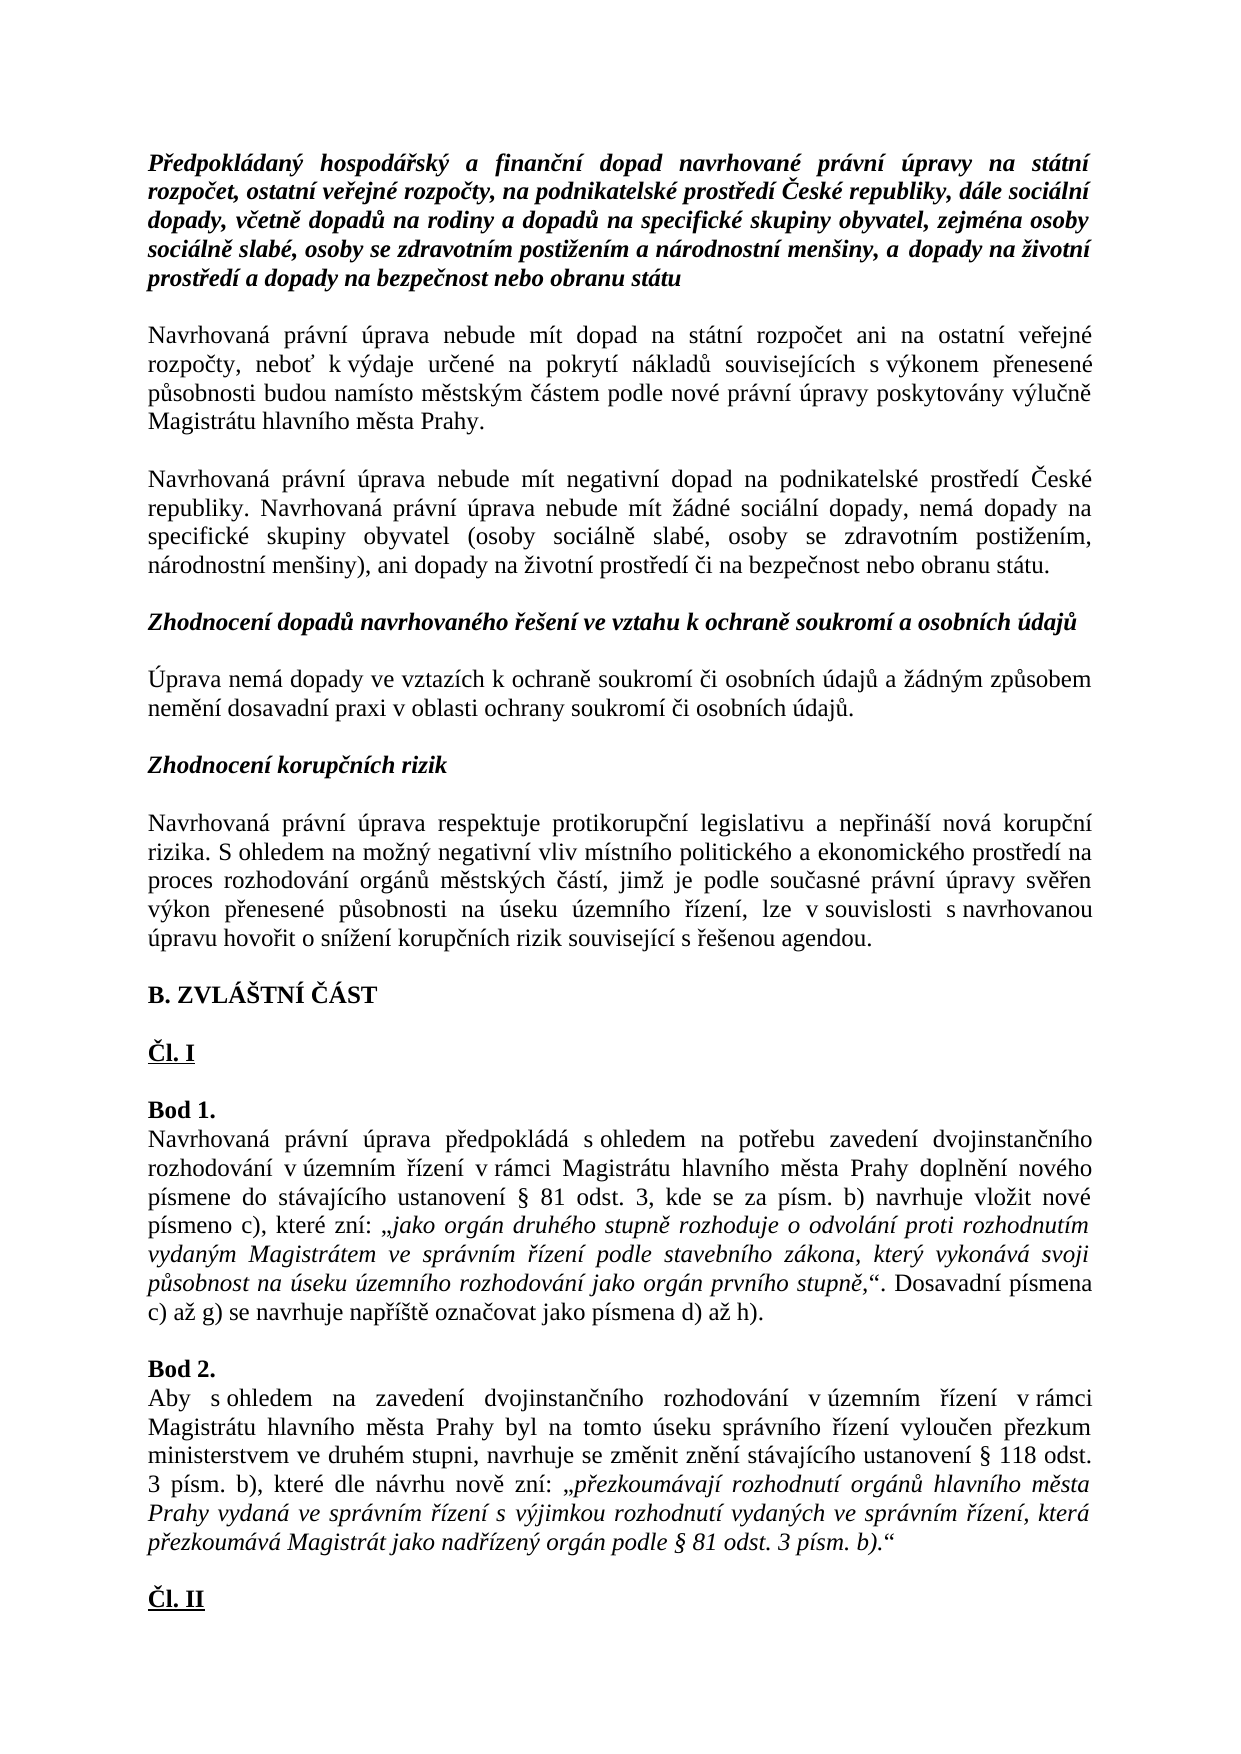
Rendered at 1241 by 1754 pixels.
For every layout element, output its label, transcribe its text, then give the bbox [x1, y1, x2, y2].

text Navrhovaná právní úprava respektuje protikorupční legislativu a nepřináší nová korupční rizika. S ohledem na možný negativní vliv místního politického a ekonomického prostředí na proces rozhodování orgánů městských částí, jimž je podle současné právní úpravy svěřen výkon přenesené působnosti na úseku územního řízení, lze v souvislosti s navrhovanou úpravu hovořit o snížení korupčních rizik související s řešenou agendou. [148, 808, 1093, 952]
text Zhodnocení korupčních rizik [147, 751, 1093, 779]
text Zhodnocení dopadů navrhovaného řešení ve vztahu k ochraně soukromí a osobních údajů [148, 607, 1093, 636]
text Úprava nemá dopady ve vztazích k ochraně soukromí či osobních údajů a žádným způsobem nemění dosavadní praxi v oblasti ochrany soukromí či osobních údajů. [148, 664, 1093, 722]
text Čl. I [148, 1038, 1093, 1067]
text Navrhovaná právní úprava nebude mít dopad na státní rozpočet ani na ostatní veřejné rozpočty, neboť k výdaje určené na pokrytí nákladů souvisejících s výkonem přenesené působnosti budou namísto městským částem podle nové právní úpravy poskytovány výlučně Magistrátu hlavního města Prahy. [148, 320, 1093, 435]
text Aby s ohledem na zavedení dvojinstančního rozhodování v územním řízení v rámci Magistrátu hlavního města Prahy byl na tomto úseku správního řízení vyloučen přezkum ministerstvem ve druhém stupni, navrhuje se změnit znění stávajícího ustanovení § 118 odst. 3 písm. b), které dle návrhu nově zní: „přezkoumávají rozhodnutí orgánů hlavního města Prahy vydaná ve správním řízení s výjimkou rozhodnutí vydaných ve správním řízení, která přezkoumává Magistrát jako nadřízený orgán podle § 81 odst. 3 písm. b).“ [148, 1383, 1093, 1556]
text B. ZVLÁŠTNÍ ČÁST [148, 981, 1093, 1009]
text Bod 2. [148, 1354, 1093, 1383]
text Čl. II [148, 1584, 1093, 1613]
text Navrhovaná právní úprava nebude mít negativní dopad na podnikatelské prostředí České republiky. Navrhovaná právní úprava nebude mít žádné sociální dopady, nemá dopady na specifické skupiny obyvatel (osoby sociálně slabé, osoby se zdravotním postižením, národnostní menšiny), ani dopady na životní prostředí či na bezpečnost nebo obranu státu. [148, 464, 1093, 579]
text Bod 1. [148, 1096, 1093, 1124]
text Navrhovaná právní úprava předpokládá s ohledem na potřebu zavedení dvojinstančního rozhodování v územním řízení v rámci Magistrátu hlavního města Prahy doplnění nového písmene do stávajícího ustanovení § 81 odst. 3, kde se za písm. b) navrhuje vložit nové písmeno c), které zní: „jako orgán druhého stupně rozhoduje o odvolání proti rozhodnutím vydaným Magistrátem ve správním řízení podle stavebního zákona, který vykonává svoji působnost na úseku územního rozhodování jako orgán prvního stupně,“. Dosavadní písmena c) až g) se navrhuje napříště označovat jako písmena d) až h). [148, 1124, 1093, 1326]
text Předpokládaný hospodářský a finanční dopad navrhované právní úpravy na státní rozpočet, ostatní veřejné rozpočty, na podnikatelské prostředí České republiky, dále sociální dopady, včetně dopadů na rodiny a dopadů na specifické skupiny obyvatel, zejména osoby sociálně slabé, osoby se zdravotním postižením a národnostní menšiny, a dopady na životní prostředí a dopady na bezpečnost nebo obranu státu [148, 148, 1093, 291]
